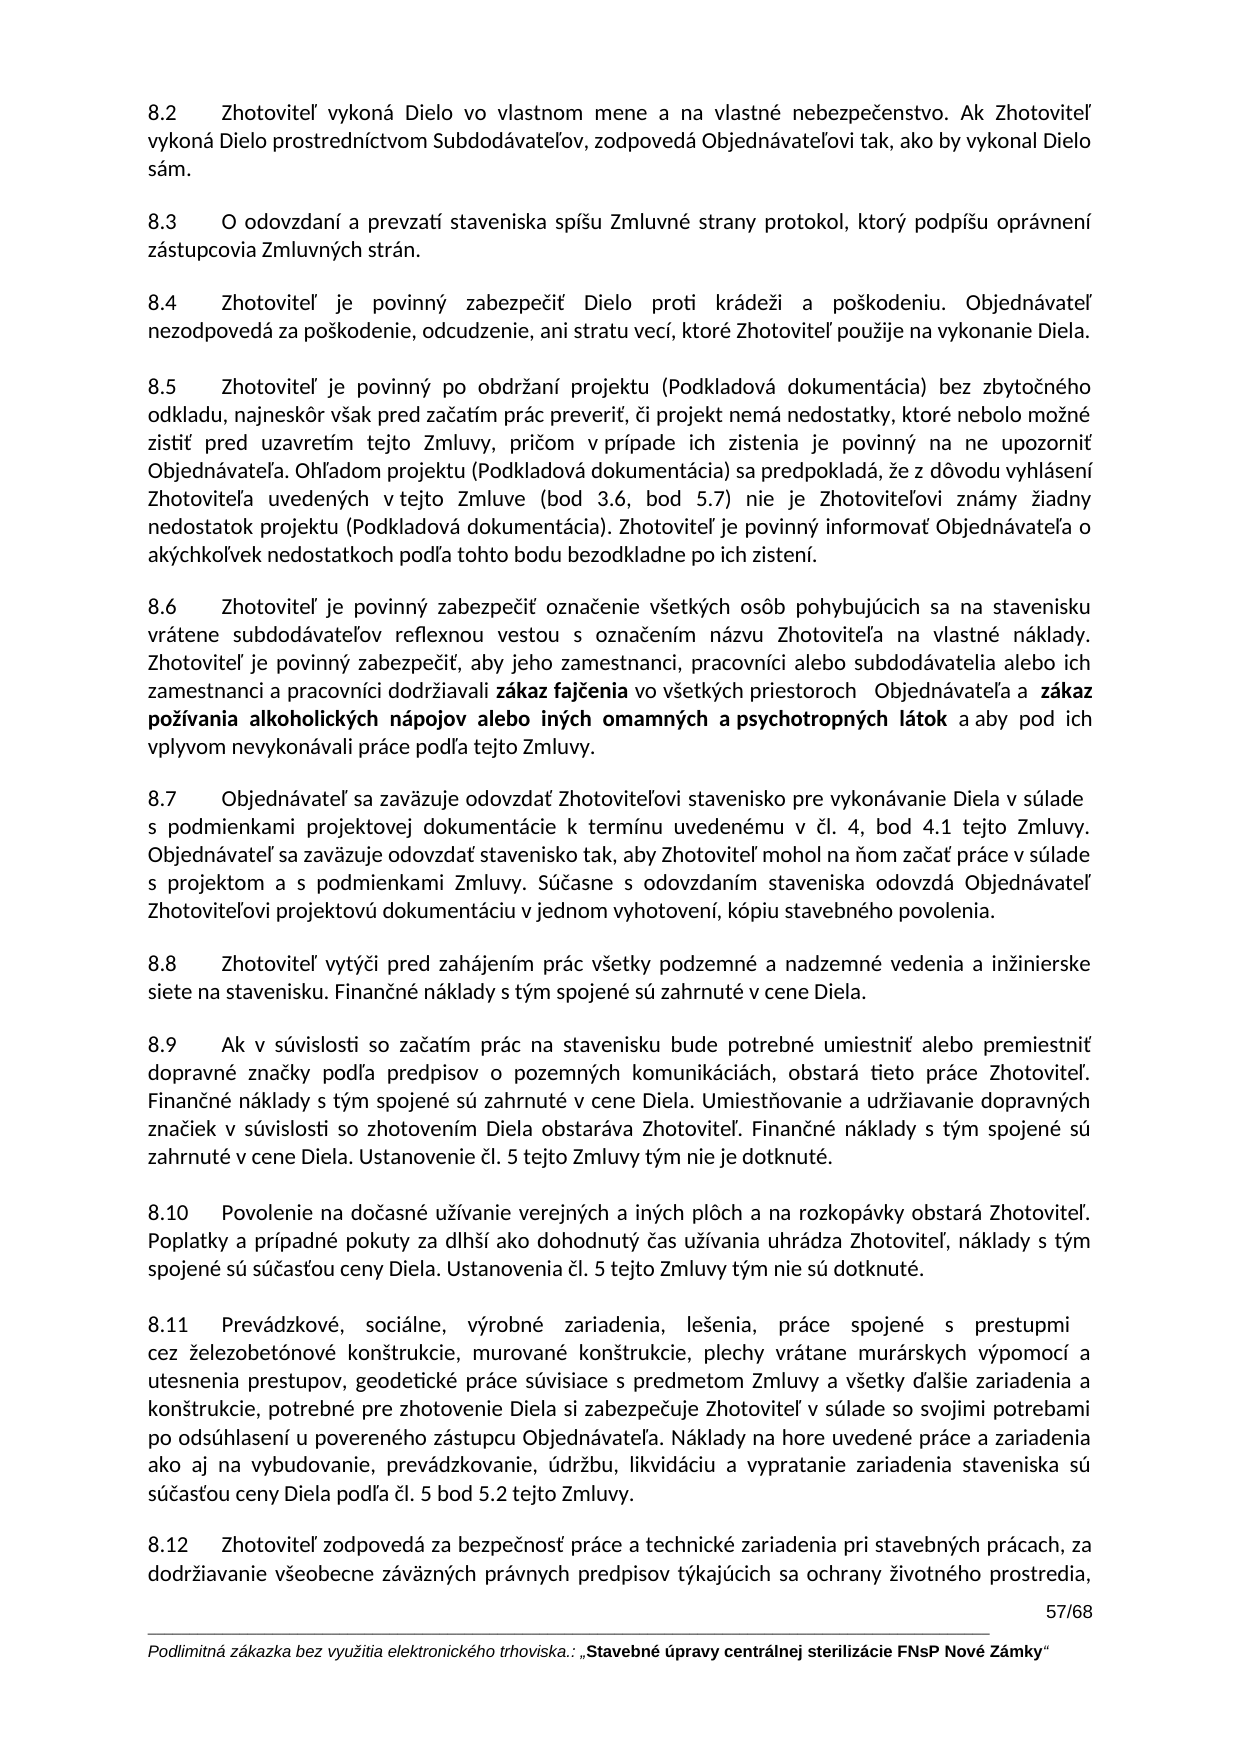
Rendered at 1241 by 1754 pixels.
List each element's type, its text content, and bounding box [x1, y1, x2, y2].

text 8.10 Povolenie na dočasné užívanie verejných a iných plôch a na rozkopávky obstará Zhotoviteľ. Poplatky a prípadné pokuty za dlhší ako dohodnutý čas užívania uhrádza Zhotoviteľ, náklady s tým spojené sú súčasťou ceny Diela. Ustanovenia čl. 5 tejto Zmluvy tým nie sú dotknuté. [148, 1198, 1092, 1311]
text 8.9 Ak v súvislosti so začatím prác na stavenisku bude potrebné umiestniť alebo premiestniť dopravné značky podľa predpisov o pozemných komunikáciách, obstará tieto práce Zhotoviteľ. Finančné náklady s tým spojené sú zahrnuté v cene Diela. Umiestňovanie a udržiavanie dopravných značiek v súvislosti so zhotovením Diela obstaráva Zhotoviteľ. Finančné náklady s tým spojené sú zahrnuté v cene Diela. Ustanovenie čl. 5 tejto Zmluvy tým nie je dotknuté. [148, 1030, 1092, 1198]
text 8.5 Zhotoviteľ je povinný po obdržaní projektu (Podkladová dokumentácia) bez zbytočného odkladu, najneskôr však pred začatím prác preveriť, či projekt nemá nedostatky, ktoré nebolo možné zistiť pred uzavretím tejto Zmluvy, pričom v prípade ich zistenia je povinný na ne upozorniť Objednávateľa. Ohľadom projektu (Podkladová dokumentácia) sa predpokladá, že z dôvodu vyhlásení Zhotoviteľa uvedených v tejto Zmluve (bod 3.6, bod 5.7) nie je Zhotoviteľovi známy žiadny nedostatok projektu (Podkladová dokumentácia). Zhotoviteľ je povinný informovať Objednávateľa o akýchkoľvek nedostatkoch podľa tohto bodu bezodkladne po ich zistení. [148, 372, 1092, 568]
text 8.11 Prevádzkové, sociálne, výrobné zariadenia, lešenia, práce spojené s prestupmi cez železobetónové konštrukcie, murované konštrukcie, plechy vrátane murárskych výpomocí a utesnenia prestupov, geodetické práce súvisiace s predmetom Zmluvy a všetky ďalšie zariadenia a konštrukcie, potrebné pre zhotovenie Diela si zabezpečuje Zhotoviteľ v súlade so svojimi potrebami po odsúhlasení u povereného zástupcu Objednávateľa. Náklady na hore uvedené práce a zariadenia ako aj na vybudovanie, prevádzkovanie, údržbu, likvidáciu a vypratanie zariadenia staveniska sú súčasťou ceny Diela podľa čl. 5 bod 5.2 tejto Zmluvy. [148, 1311, 1092, 1507]
text 8.7 Objednávateľ sa zaväzuje odovzdať Zhotoviteľovi stavenisko pre vykonávanie Diela v súlade s podmienkami projektovej dokumentácie k termínu uvedenému v čl. 4, bod 4.1 tejto Zmluvy. Objednávateľ sa zaväzuje odovzdať stavenisko tak, aby Zhotoviteľ mohol na ňom začať práce v súlade s projektom a s podmienkami Zmluvy. Súčasne s odovzdaním staveniska odovzdá Objednávateľ Zhotoviteľovi projektovú dokumentáciu v jednom vyhotovení, kópiu stavebného povolenia. [148, 784, 1092, 924]
text 8.4 Zhotoviteľ je povinný zabezpečiť Dielo proti krádeži a poškodeniu. Objednávateľ nezodpovedá za poškodenie, odcudzenie, ani stratu vecí, ktoré Zhotoviteľ použije na vykonanie Diela. [148, 288, 1092, 372]
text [148, 1531, 1092, 1587]
text 8.3 O odovzdaní a prevzatí staveniska spíšu Zmluvné strany protokol, ktorý podpíšu oprávnení zástupcovia Zmluvných strán. [148, 207, 1092, 263]
text 8.2 Zhotoviteľ vykoná Dielo vo vlastnom mene a na vlastné nebezpečenstvo. Ak Zhotoviteľ vykoná Dielo prostredníctvom Subdodávateľov, zodpovedá Objednávateľovi tak, ako by vykonal Dielo sám. [148, 98, 1092, 182]
text 8.6 Zhotoviteľ je povinný zabezpečiť označenie všetkých osôb pohybujúcich sa na stavenisku vrátene subdodávateľov reflexnou vestou s označením názvu Zhotoviteľa na vlastné náklady. Zhotoviteľ je povinný zabezpečiť, aby jeho zamestnanci, pracovníci alebo subdodávatelia alebo ich zamestnanci a pracovníci dodržiavali zákaz fajčenia vo všetkých priestoroch Objednávateľa a zákaz požívania alkoholických nápojov alebo iných omamných a psychotropných látok a aby pod ich vplyvom nevykonávali práce podľa tejto Zmluvy. [148, 592, 1092, 760]
text 8.8 Zhotoviteľ vytýči pred zahájením prác všetky podzemné a nadzemné vedenia a inžinierske siete na stavenisku. Finančné náklady s tým spojené sú zahrnuté v cene Diela. [148, 949, 1092, 1005]
